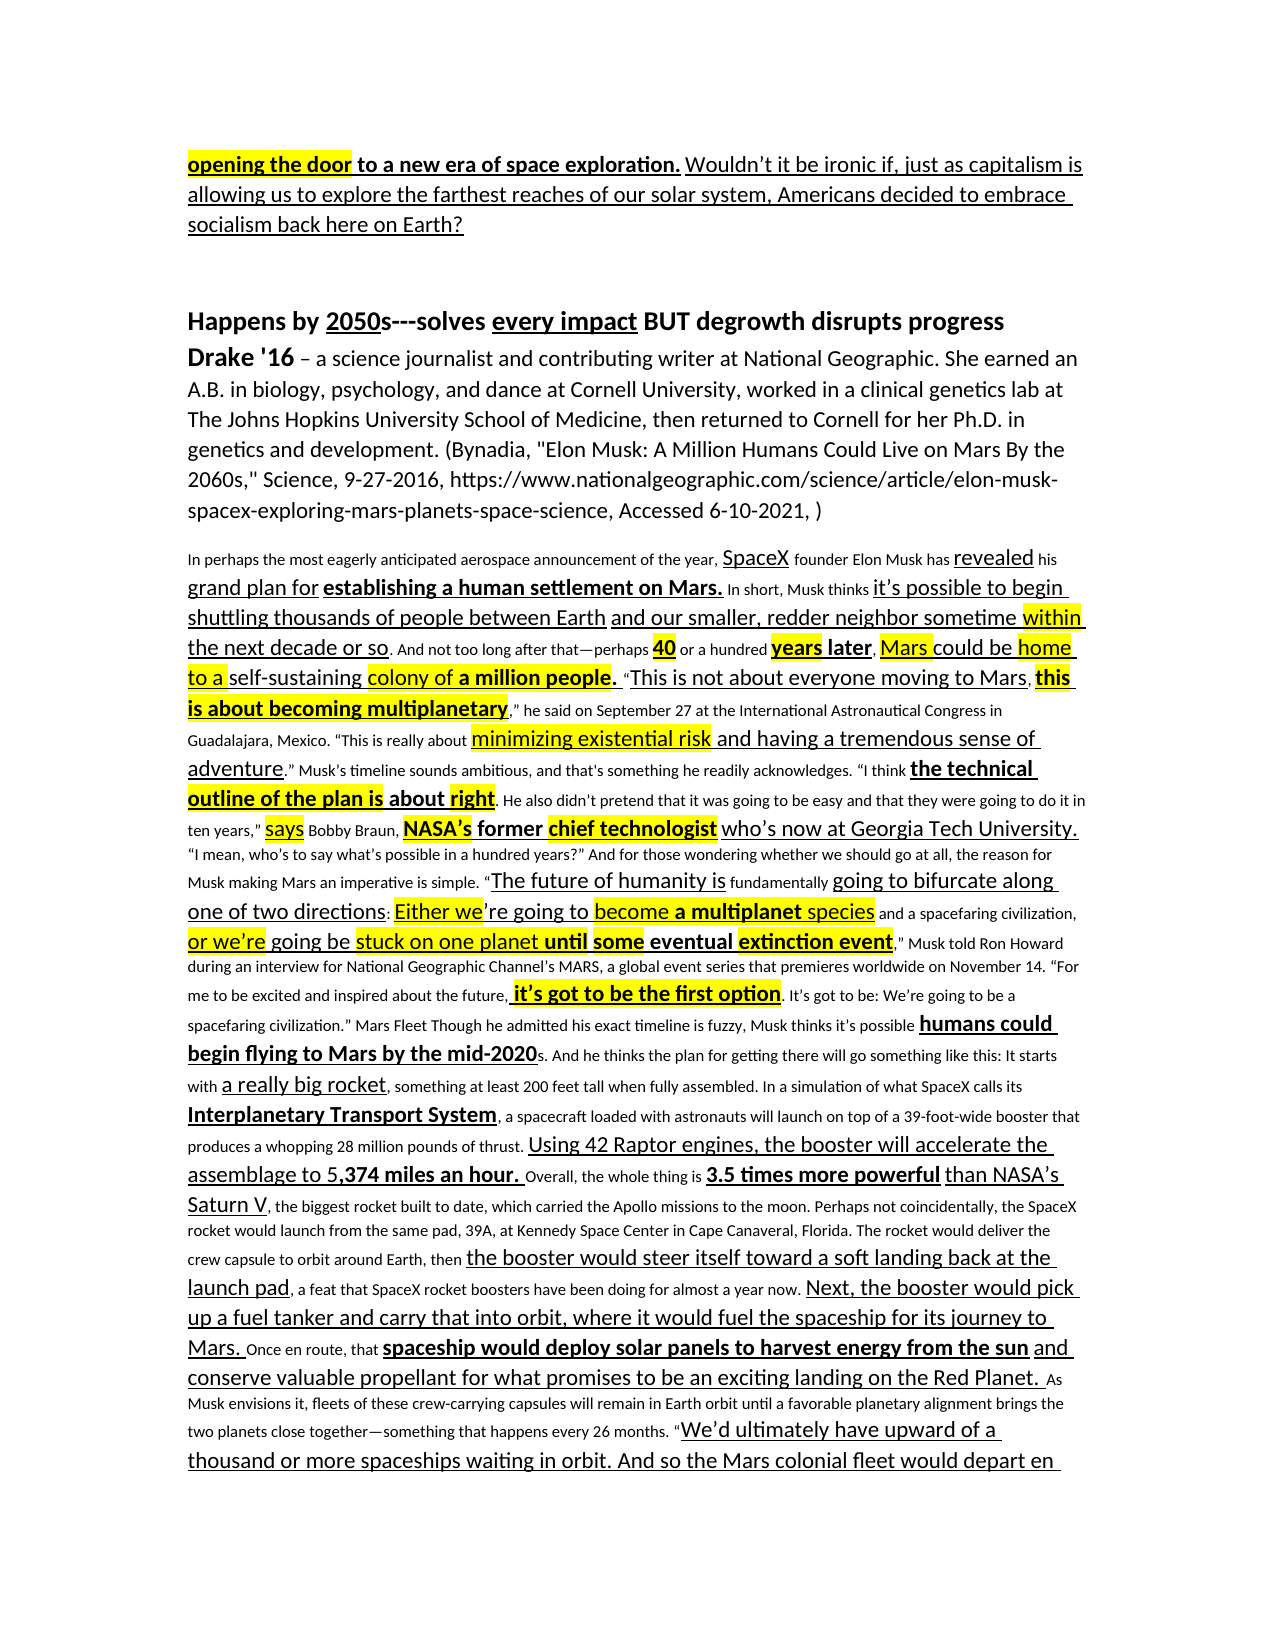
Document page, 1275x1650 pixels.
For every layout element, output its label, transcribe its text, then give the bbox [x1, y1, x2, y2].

text Drake '16 – a science journalist and contributing writer at National Geographic. She earned an A.B. in biology, psychology, and dance at Cornell University, worked in a clinical genetics lab at The Johns Hopkins University School of Medicine, then returned to Cornell for her Ph.D. in genetics and development. (Bynadia, "Elon Musk: A Million Humans Could Live on Mars By the 2060s," Science, 9-27-2016, https://www.nationalgeographic.com/science/article/elon-musk-spacex-exploring-mars-planets-space-science, Accessed 6-10-2021, ) [187, 340, 1087, 524]
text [187, 543, 1087, 1474]
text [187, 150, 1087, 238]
subtitle Happens by 2050s---solves every impact BUT degrowth disrupts progress [187, 304, 1087, 337]
